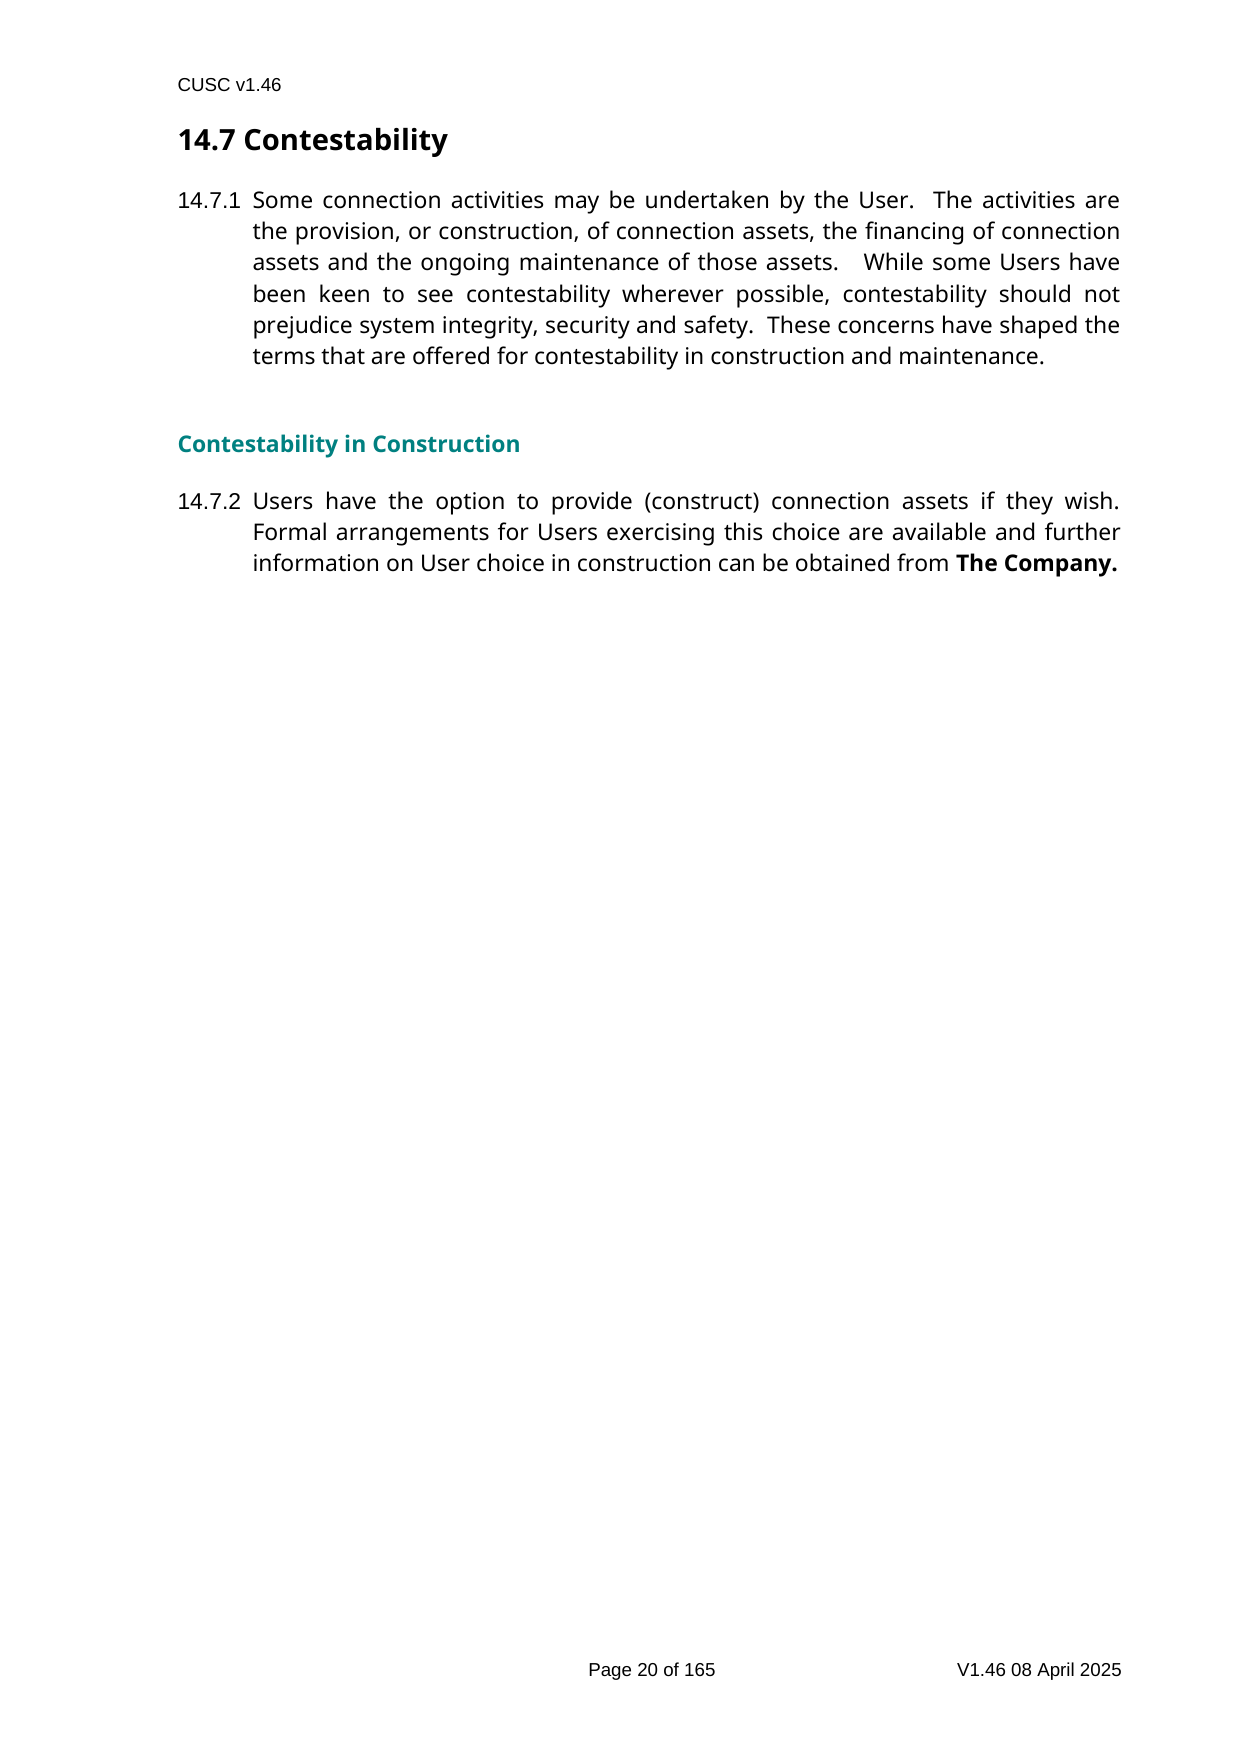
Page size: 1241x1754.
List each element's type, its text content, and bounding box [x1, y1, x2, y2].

subtitle Contestability in Construction [177, 428, 1121, 459]
subtitle 14.7 Contestability [177, 119, 1121, 158]
list Some connection activities may be undertaken by the User. The activities are the provision, or construction, of connection assets, the financing of connection assets and the ongoing maintenance of those assets. While some Users have been keen to see contestability wherever possible, contestability should not prejudice system integrity, security and safety. These concerns have shaped the terms that are offered for contestability in construction and maintenance. [177, 184, 1121, 371]
list Users have the option to provide (construct) connection assets if they wish. Formal arrangements for Users exercising this choice are available and further information on User choice in construction can be obtained from The Company. [177, 485, 1121, 578]
